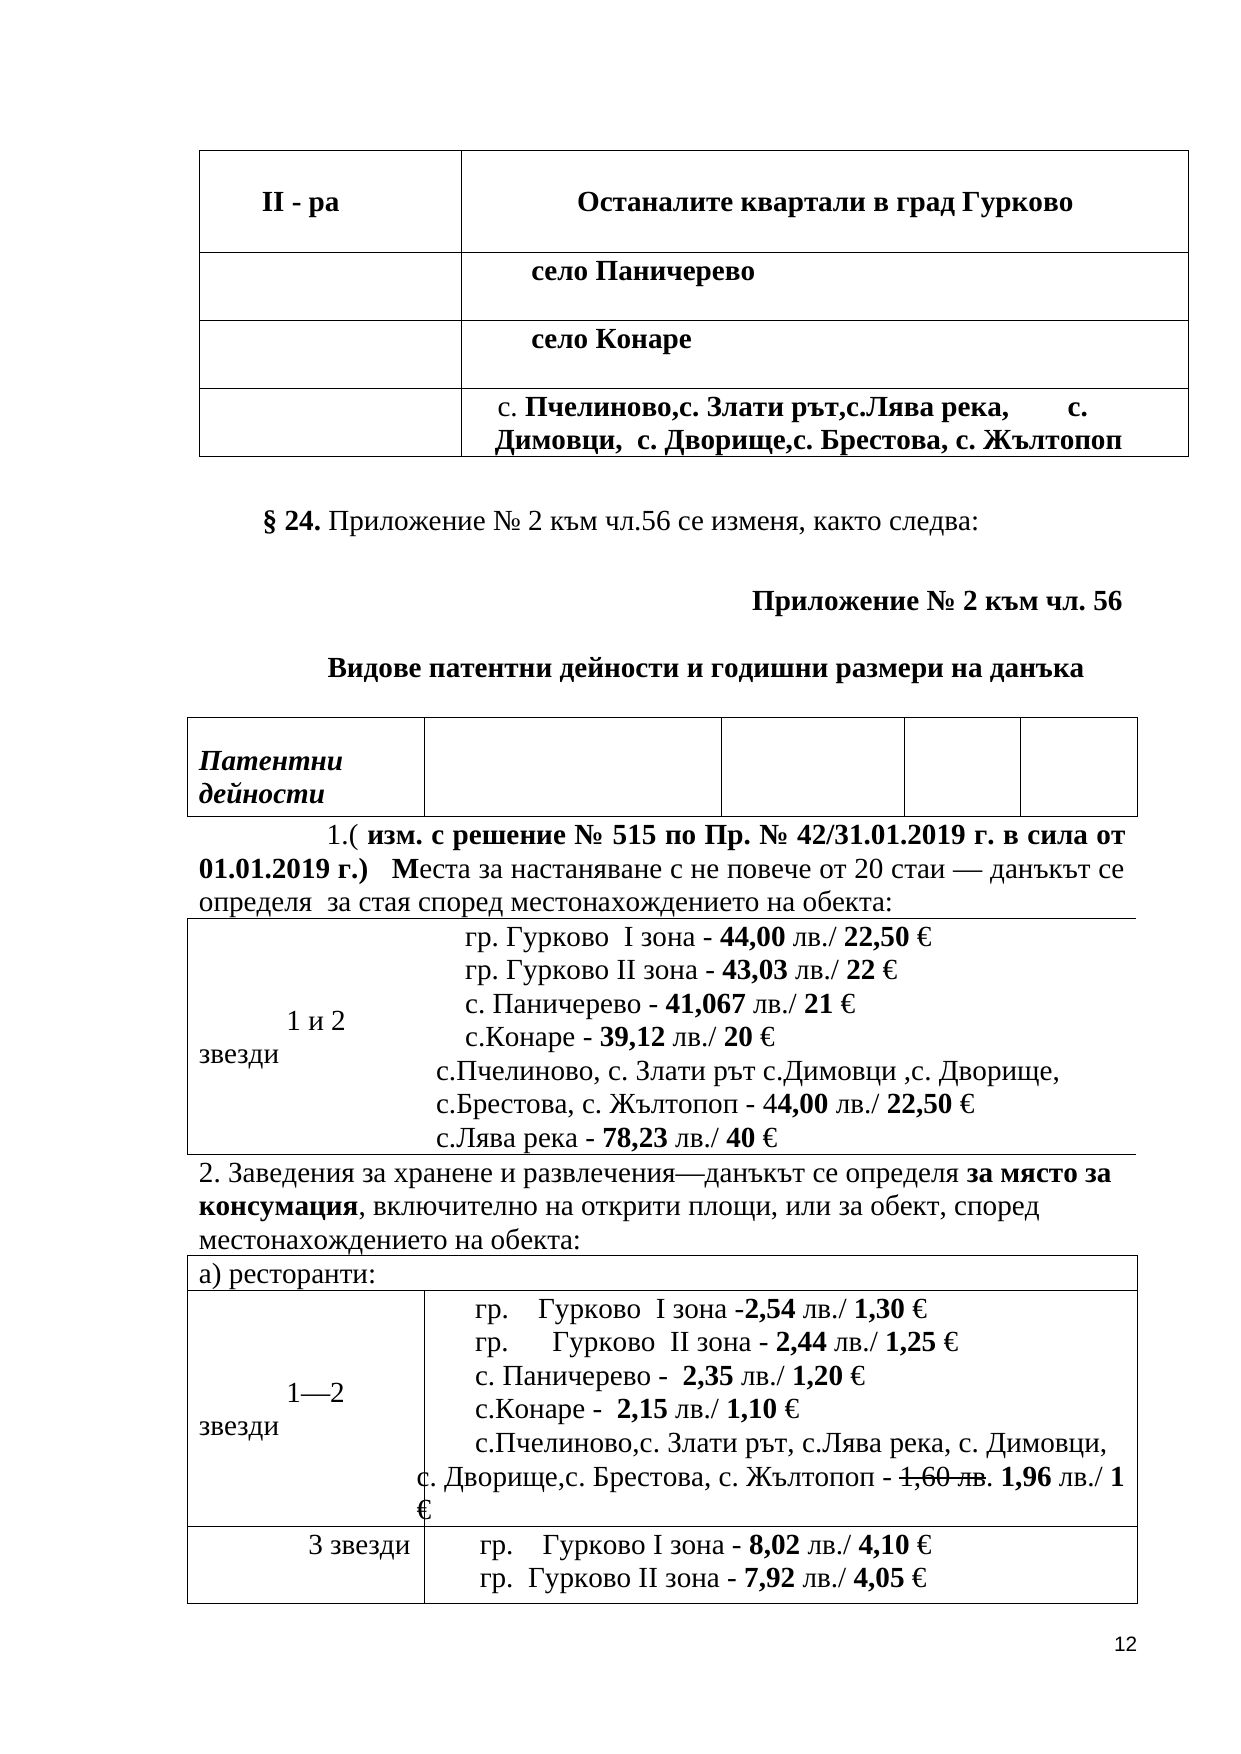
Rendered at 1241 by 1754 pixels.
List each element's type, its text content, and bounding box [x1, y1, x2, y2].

table_cell а) ресторанти: [188, 1256, 1137, 1290]
table_cell 1 и 2 звезди [188, 919, 424, 1154]
table_cell с. Пчелиново,с. Злати рът,с.Лява река, с. Димовци, с. Дворище,с. Брестова, с. Жълтопоп [462, 389, 1188, 456]
table_cell [200, 321, 461, 388]
table_header [722, 718, 904, 816]
table_cell 1—2 звезди [188, 1291, 424, 1526]
table_cell гр. Гурково І зона - 44,00 лв./ 22,50 € гр. Гурково ІІ зона - 43,03 лв./ 22 € с. Паничерево - 41,067 лв./ 21 € с.Конаре - 39,12 лв./ 20 € с.Пчелиново, с. Злати рът с.Димовци ,с. Дворище, с.Брестова, с. Жълтопоп - 44,00 лв./ 22,50 € с.Лява река - 78,23 лв./ 40 € [425, 918, 1137, 1154]
table_cell 2. Заведения за хранене и развлечения—данъкът се определя за място за консумация, включително на открити площи, или за обект, според местонахождението на обекта: [188, 1154, 1137, 1255]
table_cell [200, 253, 461, 320]
table_cell Останалите квартали в град Гурково [462, 151, 1188, 252]
table_cell ІІ - ра [200, 151, 461, 252]
table_header [425, 718, 721, 816]
table_cell [200, 389, 461, 456]
table_cell 1.( изм. с решение № 515 по Пр. № 42/31.01.2019 г. в сила от 01.01.2019 г.) Места за настаняване с не повече от 20 стаи — данъкът се определя за стая според местонахождението на обекта: [188, 817, 1137, 918]
table_header Патентни дейности [188, 718, 424, 816]
text § 24. Приложение № 2 към чл.56 се изменя, както следва: [187, 503, 1137, 537]
text Приложение № 2 към чл. 56 [202, 583, 1122, 616]
table_cell 3 звезди [188, 1527, 424, 1603]
table_cell село Конаре [462, 321, 1188, 388]
table_header [1021, 718, 1137, 816]
table_header [905, 718, 1020, 816]
table_cell гр. Гурково І зона -2,54 лв./ 1,30 € гр. Гурково ІІ зона - 2,44 лв./ 1,25 € с. Паничерево - 2,35 лв./ 1,20 € с.Конаре - 2,15 лв./ 1,10 € с.Пчелиново,с. Злати рът, с.Лява река, с. Димовци, с. Дворище,с. Брестова, с. Жълтопоп - 1,60 лв. 1,96 лв./ 1 € [425, 1291, 1137, 1526]
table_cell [425, 1527, 1137, 1603]
text Видове патентни дейности и годишни размери на данъка [202, 650, 1122, 683]
table_cell село Паничерево [462, 253, 1188, 320]
